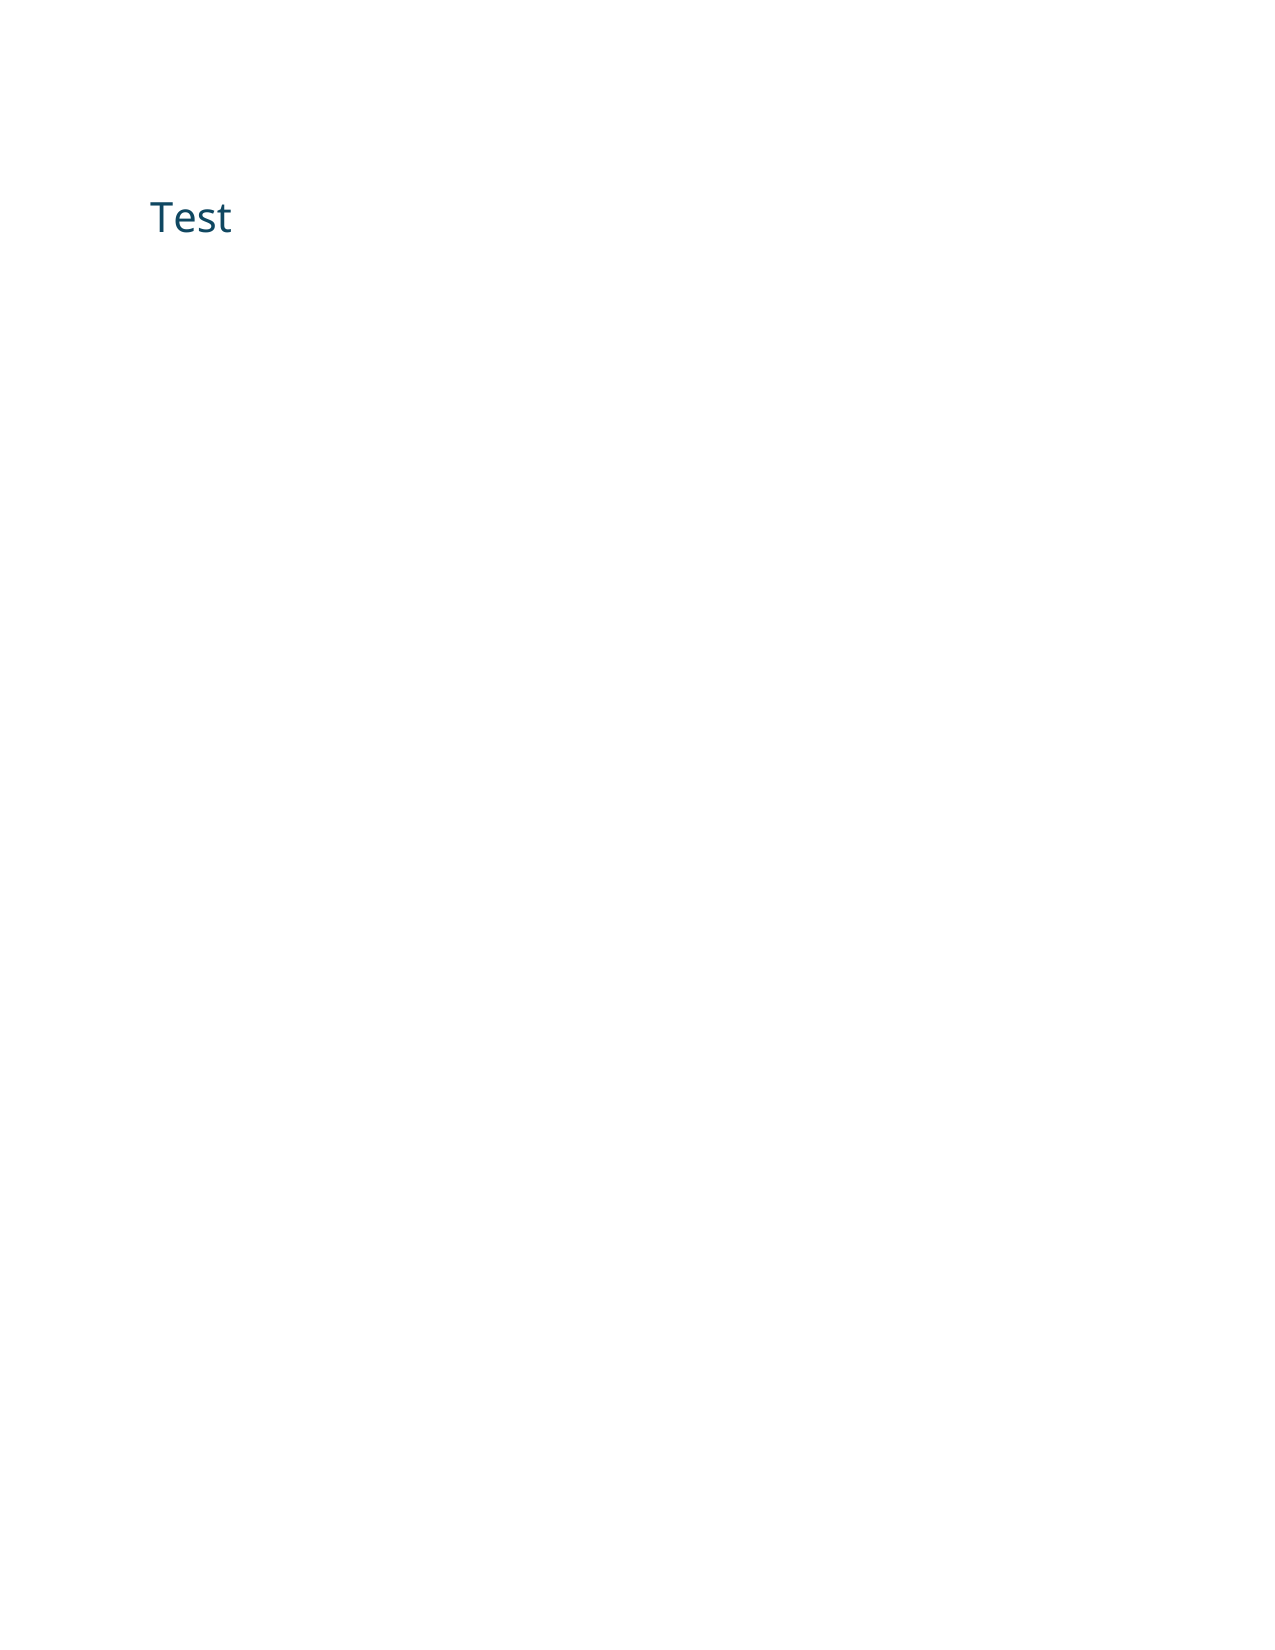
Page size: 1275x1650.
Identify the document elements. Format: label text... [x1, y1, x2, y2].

subtitle Test [150, 187, 1125, 244]
